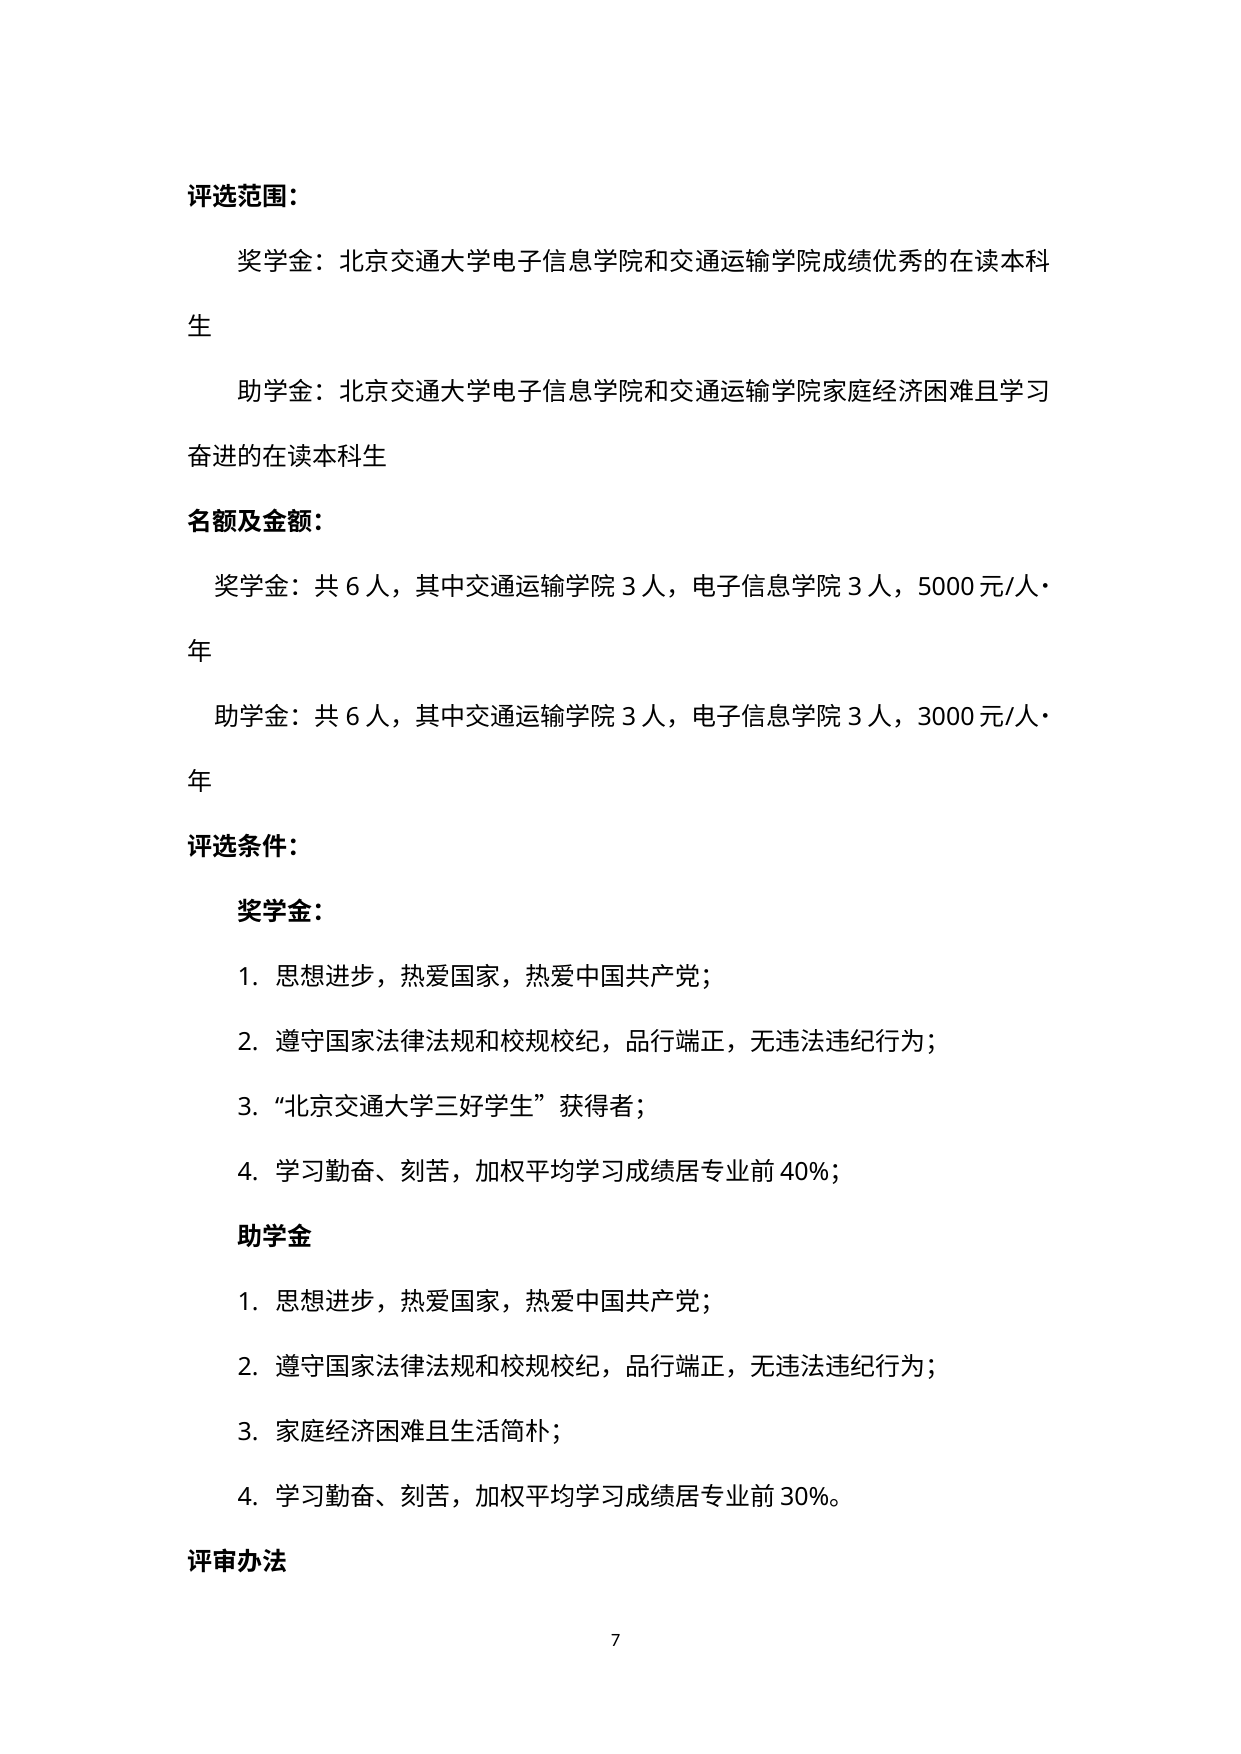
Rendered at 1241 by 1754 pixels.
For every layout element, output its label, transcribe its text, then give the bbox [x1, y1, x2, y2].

text 助学金：共6人，其中交通运输学院3人，电子信息学院3人，3000元/人˙年 [187, 682, 1053, 812]
text 评选条件： [187, 812, 1053, 877]
list 遵守国家法律法规和校规校纪，品行端正，无违法违纪行为； [187, 1332, 1053, 1397]
text 名额及金额： [187, 487, 1053, 552]
text 奖学金： [187, 877, 1053, 942]
list 学习勤奋、刻苦，加权平均学习成绩居专业前30%。 [187, 1462, 1053, 1527]
list 遵守国家法律法规和校规校纪，品行端正，无违法违纪行为； [187, 1007, 1053, 1072]
list 思想进步，热爱国家，热爱中国共产党； [187, 942, 1053, 1007]
text 评选范围： [187, 162, 1053, 227]
text 评审办法 [187, 1527, 1053, 1592]
text 奖学金：共6人，其中交通运输学院3人，电子信息学院3人，5000元/人˙年 [187, 552, 1053, 682]
text 奖学金：北京交通大学电子信息学院和交通运输学院成绩优秀的在读本科生 [187, 227, 1053, 357]
list 学习勤奋、刻苦，加权平均学习成绩居专业前40%； [187, 1137, 1053, 1202]
text 助学金 [187, 1202, 1053, 1267]
list “北京交通大学三好学生”获得者； [187, 1072, 1053, 1137]
list 思想进步，热爱国家，热爱中国共产党； [187, 1267, 1053, 1332]
list 家庭经济困难且生活简朴； [187, 1397, 1053, 1462]
text 助学金：北京交通大学电子信息学院和交通运输学院家庭经济困难且学习奋进的在读本科生 [187, 357, 1053, 487]
